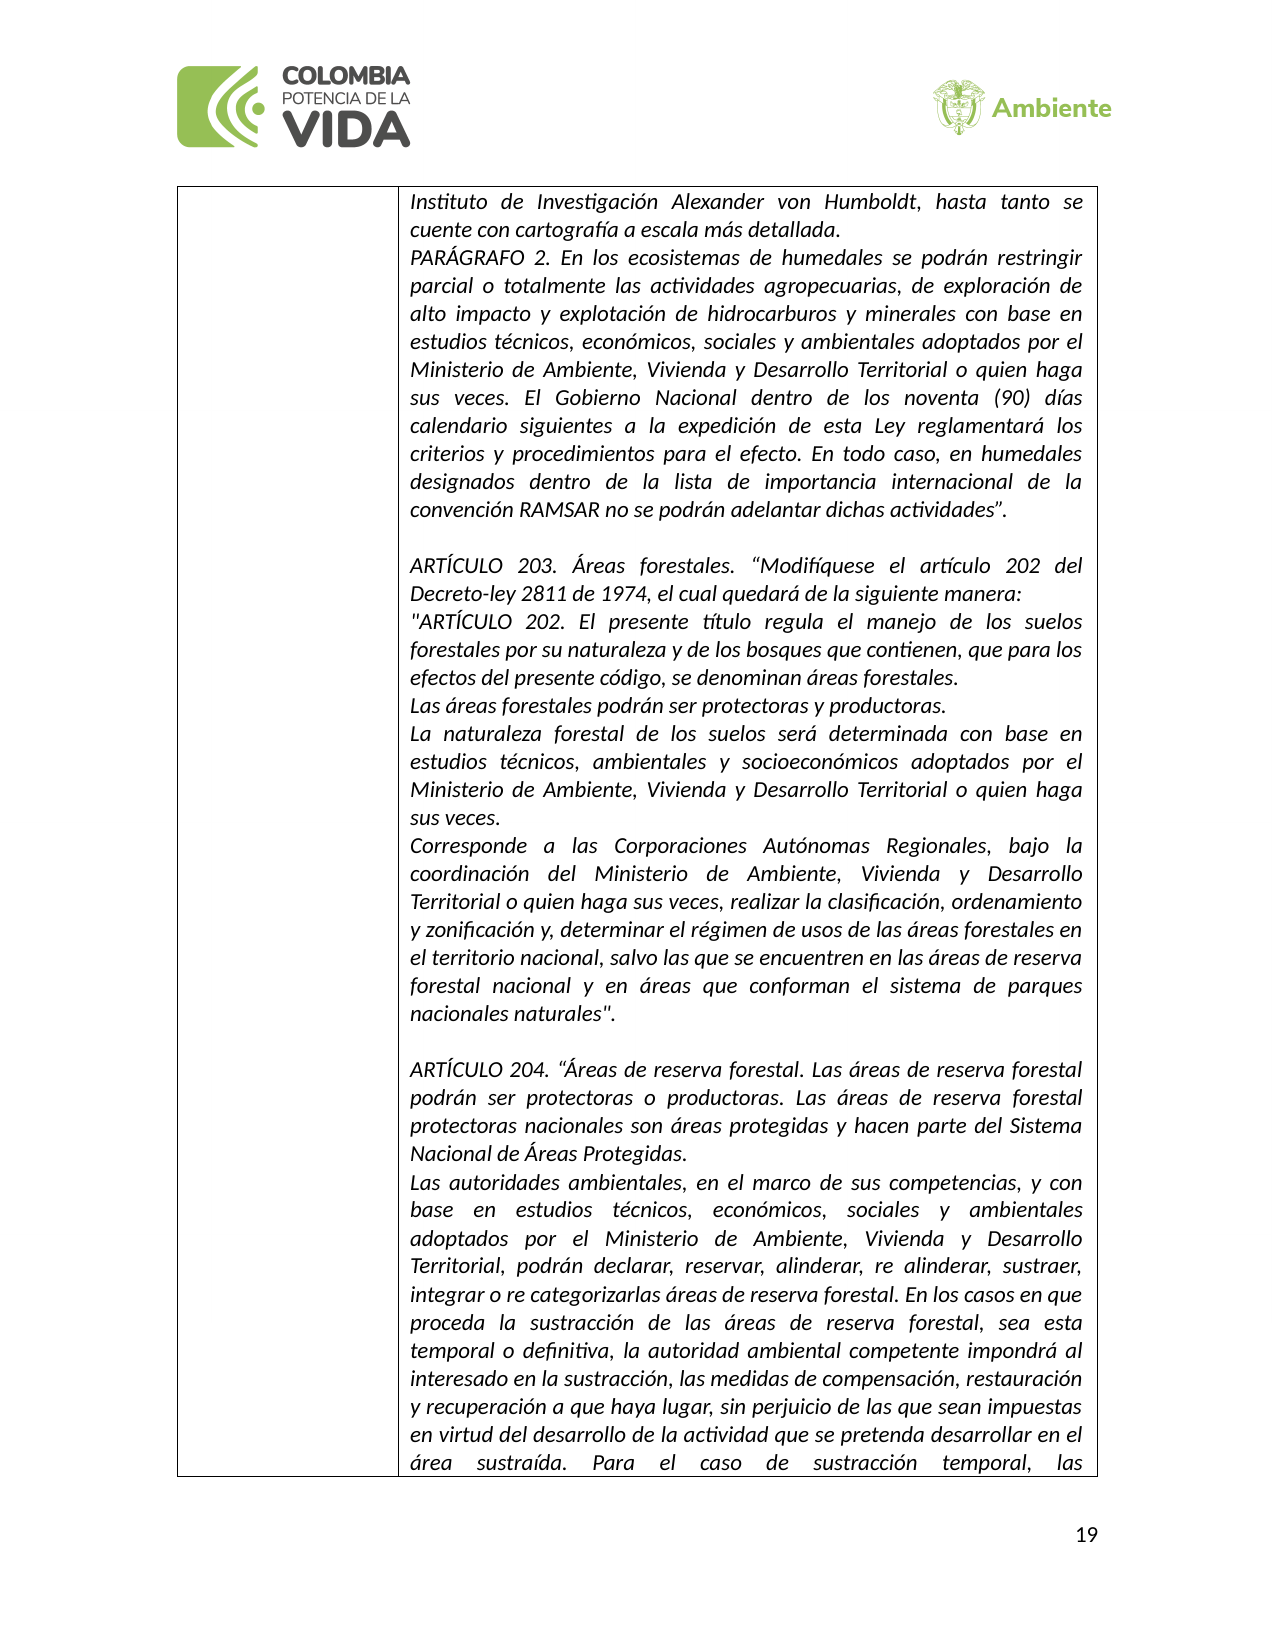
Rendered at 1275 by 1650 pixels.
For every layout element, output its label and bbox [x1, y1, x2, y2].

table_cell [178, 187, 398, 1476]
table_cell [399, 187, 1097, 1476]
picture [0, 0, 1272, 1323]
